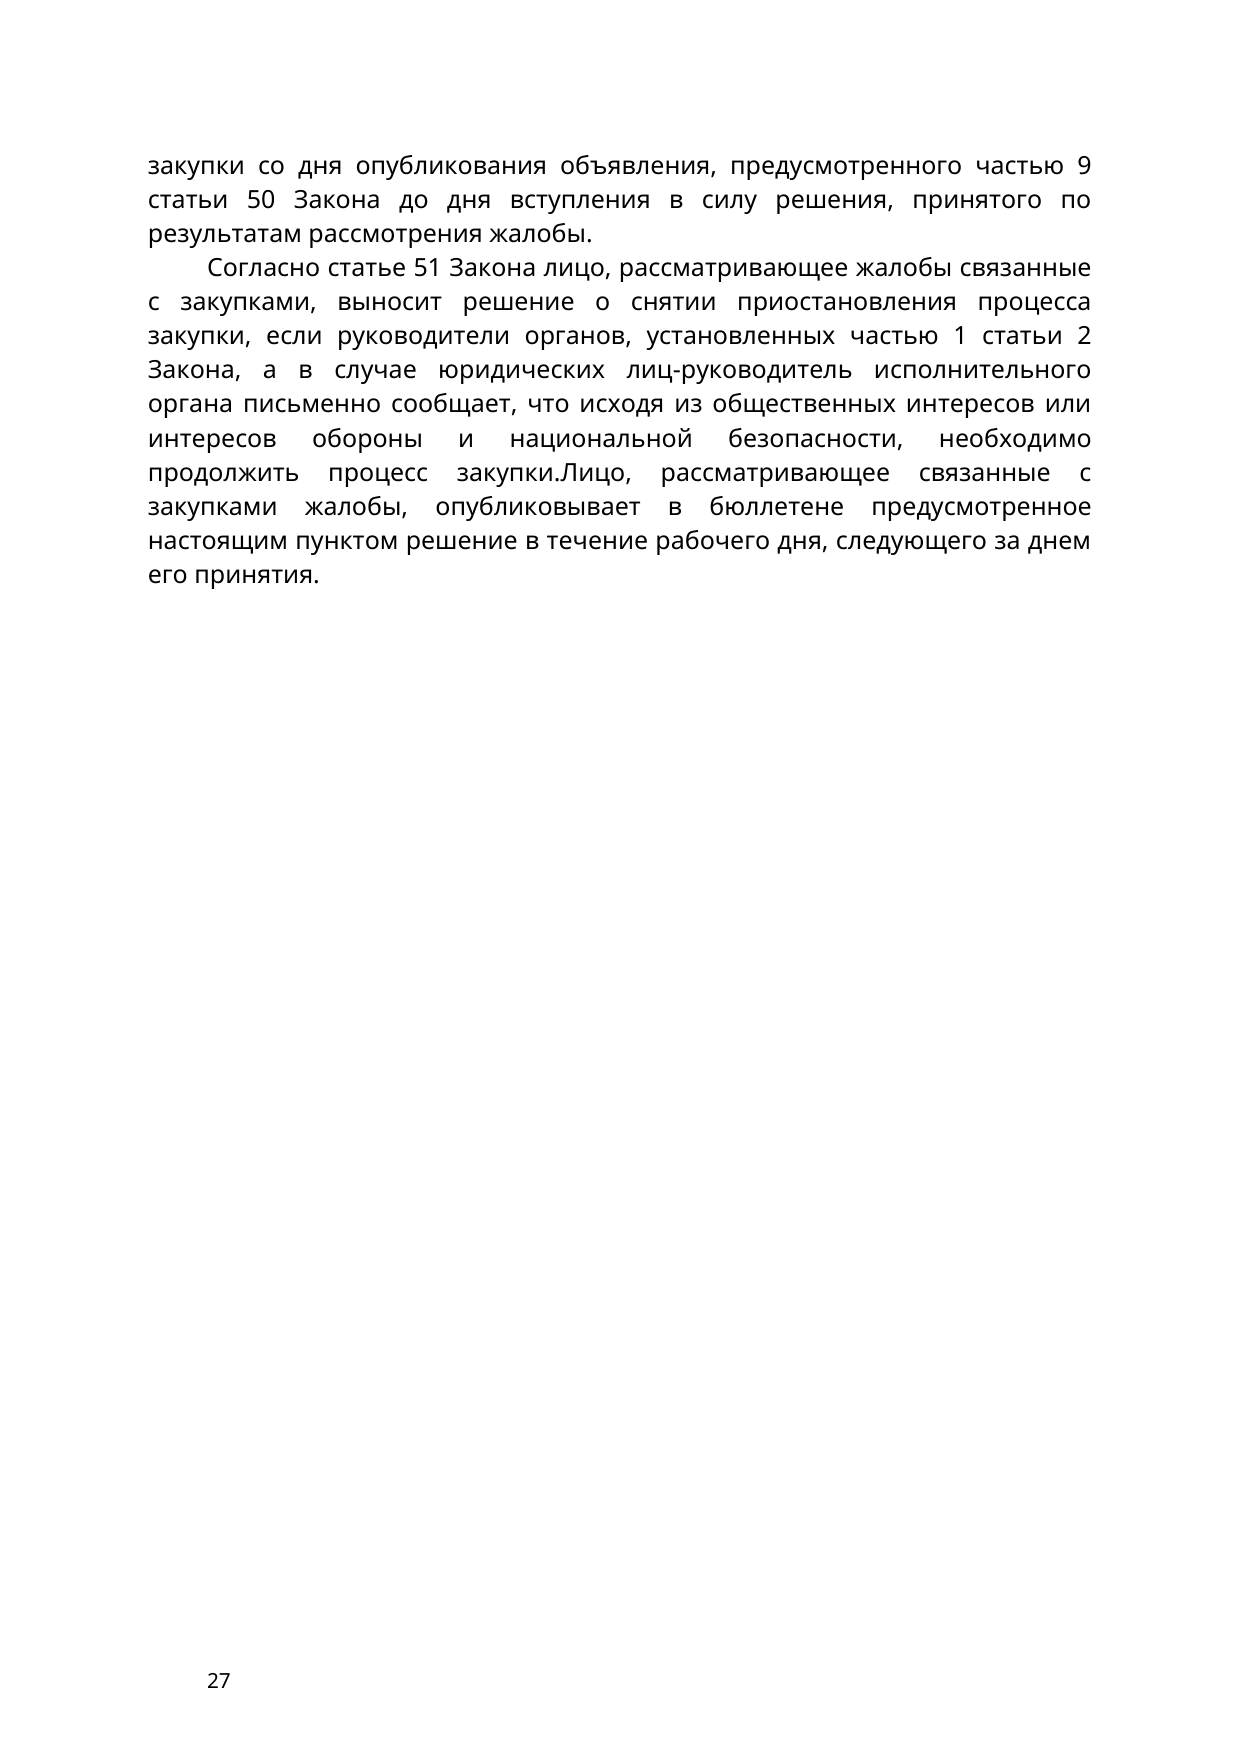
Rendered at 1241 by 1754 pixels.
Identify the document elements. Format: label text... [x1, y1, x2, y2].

text Согласно статье 51 Закона лицо, рассматривающее жалобы связанные с закупками, выносит решение о снятии приостановления процесса закупки, если руководители органов, установленных частью 1 статьи 2 Закона, а в случае юридических лиц-руководитель исполнительного органа письменно сообщает, что исходя из общественных интересов или интересов обороны и национальной безопасности, необходимо продолжить процесс закупки.Лицо, рассматривающее связанные с закупками жалобы, опубликовывает в бюллетене предусмотренное настоящим пунктом решение в течение рабочего дня, следующего за днем его принятия. [148, 250, 1092, 591]
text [148, 148, 1092, 250]
